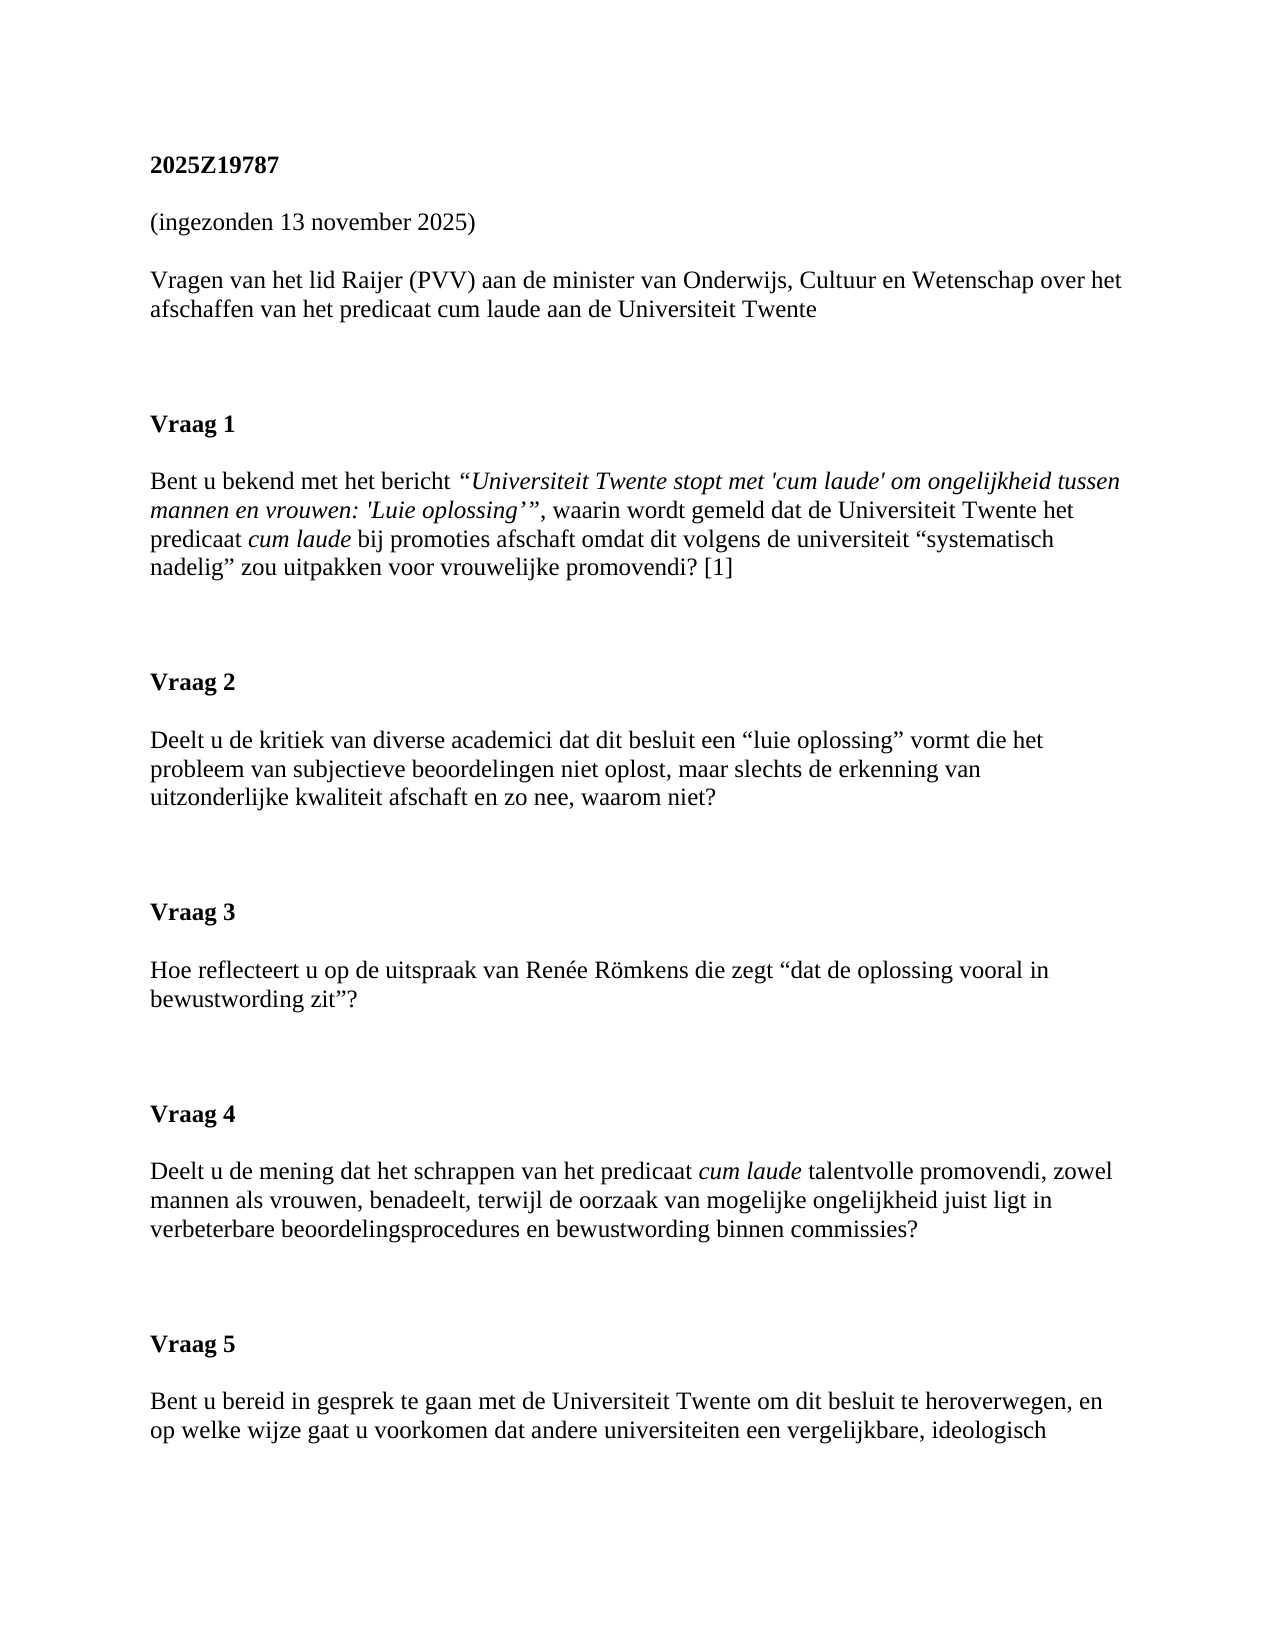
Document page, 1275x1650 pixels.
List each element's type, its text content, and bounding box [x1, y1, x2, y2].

text Vraag 3 [150, 897, 1125, 955]
text Vraag 5 [150, 1329, 1125, 1386]
text Vraag 1 [150, 409, 1125, 466]
text Vraag 4 [150, 1099, 1125, 1156]
text Deelt u de kritiek van diverse academici dat dit besluit een “luie oplossing” vormt die het probleem van subjectieve beoordelingen niet oplost, maar slechts de erkenning van uitzonderlijke kwaliteit afschaft en zo nee, waarom niet? [150, 725, 1125, 840]
text Vragen van het lid Raijer (PVV) aan de minister van Onderwijs, Cultuur en Wetenschap over het afschaffen van het predicaat cum laude aan de Universiteit Twente [150, 265, 1125, 351]
text (ingezonden 13 november 2025) [150, 207, 1125, 265]
text 2025Z19787 [150, 150, 1125, 207]
text Deelt u de mening dat het schrappen van het predicaat cum laude talentvolle promovendi, zowel mannen als vrouwen, benadeelt, terwijl de oorzaak van mogelijke ongelijkheid juist ligt in verbeterbare beoordelingsprocedures en bewustwording binnen commissies? [150, 1156, 1125, 1271]
text Bent u bekend met het bericht “Universiteit Twente stopt met 'cum laude' om ongelijkheid tussen mannen en vrouwen: 'Luie oplossing’”, waarin wordt gemeld dat de Universiteit Twente het predicaat cum laude bij promoties afschaft omdat dit volgens de universiteit “systematisch nadelig” zou uitpakken voor vrouwelijke promovendi? [1] [150, 466, 1125, 610]
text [150, 1386, 1125, 1444]
text Hoe reflecteert u op de uitspraak van Renée Römkens die zegt “dat de oplossing vooral in bewustwording zit”? [150, 955, 1125, 1041]
text Vraag 2 [150, 667, 1125, 725]
